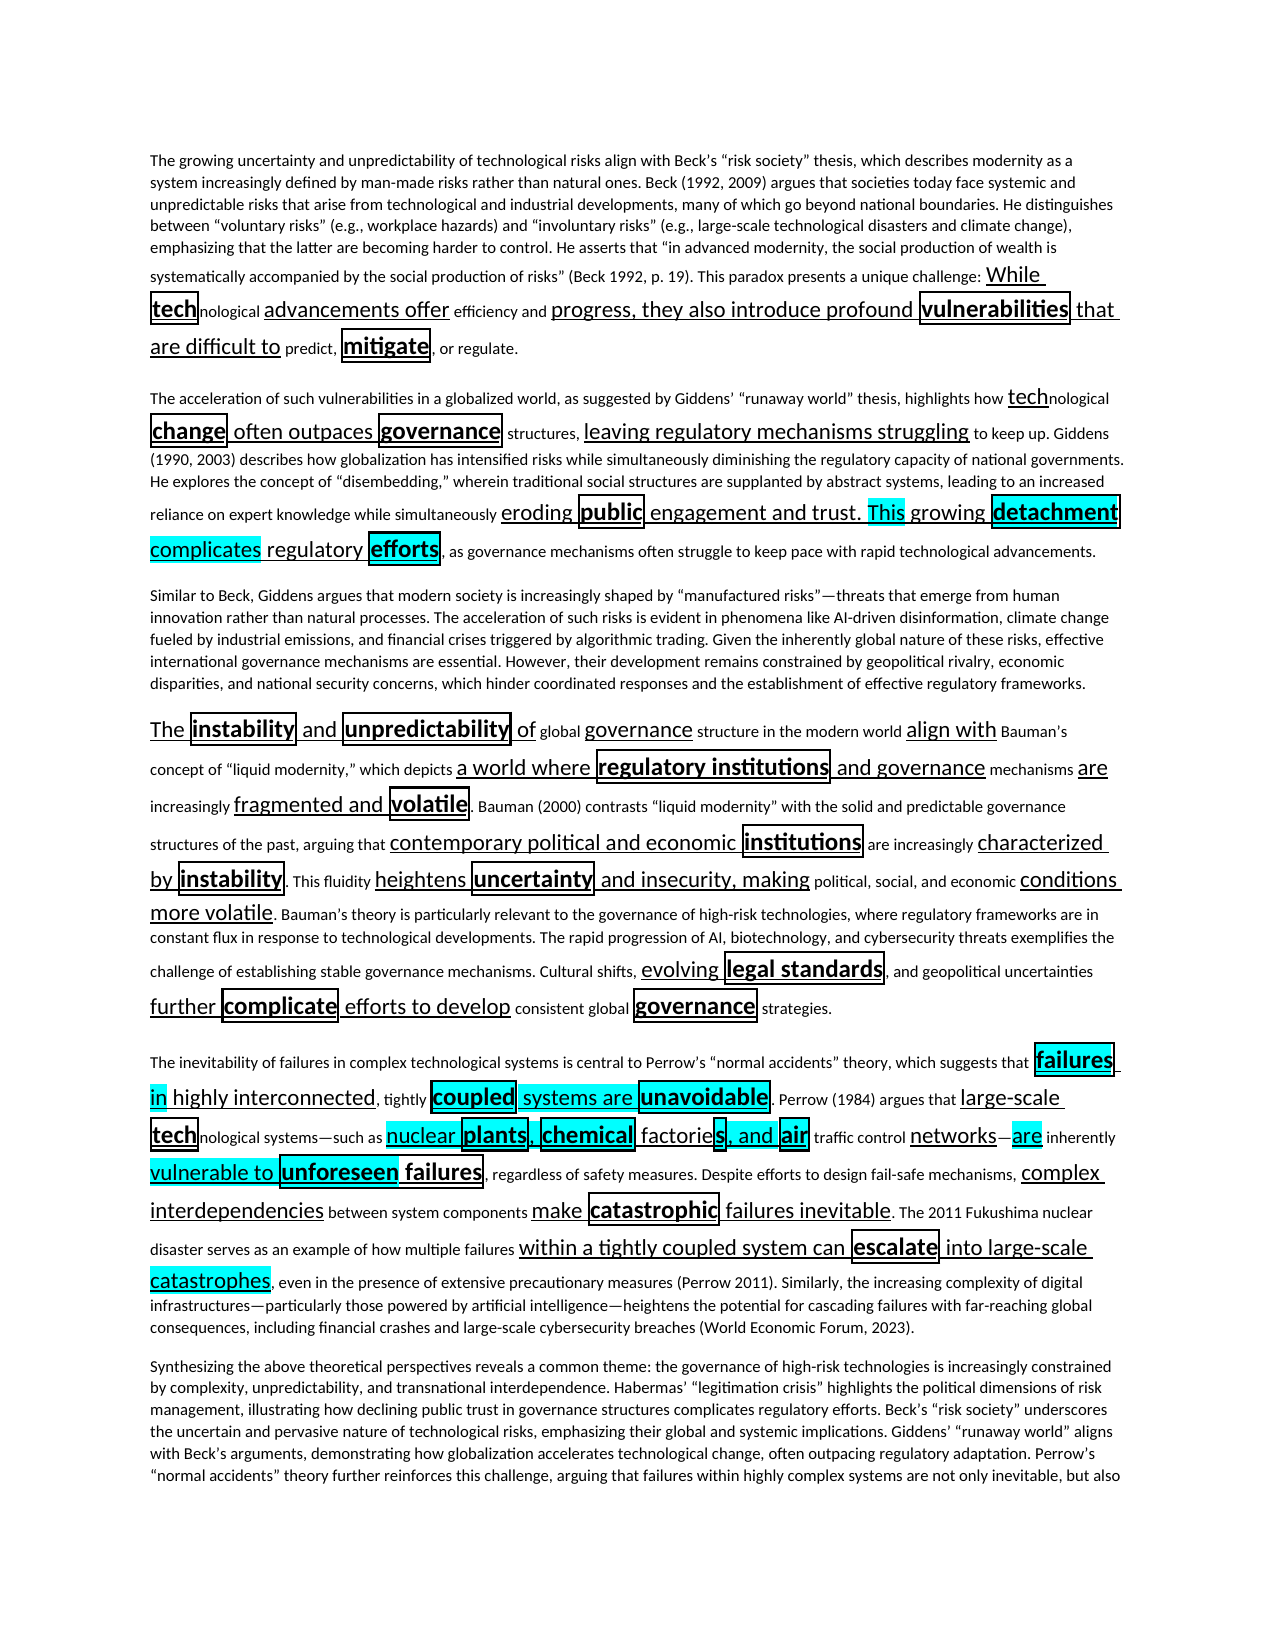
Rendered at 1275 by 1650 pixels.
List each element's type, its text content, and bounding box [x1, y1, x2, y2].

text The growing uncertainty and unpredictability of technological risks align with Beck’s “risk society” thesis, which describes modernity as a system increasingly defined by man-made risks rather than natural ones. Beck (1992, 2009) argues that societies today face systemic and unpredictable risks that arise from technological and industrial developments, many of which go beyond national boundaries. He distinguishes between “voluntary risks” (e.g., workplace hazards) and “involuntary risks” (e.g., large-scale technological disasters and climate change), emphasizing that the latter are becoming harder to control. He asserts that “in advanced modernity, the social production of wealth is systematically accompanied by the social production of risks” (Beck 1992, p. 19). This paradox presents a unique challenge: While technological advancements offer efficiency and progress, they also introduce profound vulnerabilities that are difficult to predict, mitigate, or regulate. [150, 150, 1125, 363]
text The inevitability of failures in complex technological systems is central to Perrow’s “normal accidents” theory, which suggests that failures in highly interconnected, tightly coupled systems are unavoidable. Perrow (1984) argues that large-scale technological systems—such as nuclear plants, chemical factories, and air traffic control networks—are inherently vulnerable to unforeseen failures, regardless of safety measures. Despite efforts to design fail-safe mechanisms, complex interdependencies between system components make catastrophic failures inevitable. The 2011 Fukushima nuclear disaster serves as an example of how multiple failures within a tightly coupled system can escalate into large-scale catastrophes, even in the presence of extensive precautionary measures (Perrow 2011). Similarly, the increasing complexity of digital infrastructures—particularly those powered by artificial intelligence—heightens the potential for cascading failures with far-reaching global consequences, including financial crashes and large-scale cybersecurity breaches (World Economic Forum, 2023). [150, 1042, 1125, 1338]
text The instability and unpredictability of global governance structure in the modern world align with Bauman’s concept of “liquid modernity,” which depicts a world where regulatory institutions and governance mechanisms are increasingly fragmented and volatile. Bauman (2000) contrasts “liquid modernity” with the solid and predictable governance structures of the past, arguing that contemporary political and economic institutions are increasingly characterized by instability. This fluidity heightens uncertainty and insecurity, making political, social, and economic conditions more volatile. Bauman’s theory is particularly relevant to the governance of high-risk technologies, where regulatory frameworks are in constant flux in response to technological developments. The rapid progression of AI, biotechnology, and cybersecurity threats exemplifies the challenge of establishing stable governance mechanisms. Cultural shifts, evolving legal standards, and geopolitical uncertainties further complicate efforts to develop consistent global governance strategies. [150, 712, 1125, 1023]
text Similar to Beck, Giddens argues that modern society is increasingly shaped by “manufactured risks”—threats that emerge from human innovation rather than natural processes. The acceleration of such risks is evident in phenomena like AI-driven disinformation, climate change fueled by industrial emissions, and financial crises triggered by algorithmic trading. Given the inherently global nature of these risks, effective international governance mechanisms are essential. However, their development remains constrained by geopolitical rivalry, economic disparities, and national security concerns, which hinder coordinated responses and the establishment of effective regulatory frameworks. [150, 586, 1125, 693]
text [150, 1356, 1125, 1486]
text The acceleration of such vulnerabilities in a globalized world, as suggested by Giddens’ “runaway world” thesis, highlights how technological change often outpaces governance structures, leaving regulatory mechanisms struggling to keep up. Giddens (1990, 2003) describes how globalization has intensified risks while simultaneously diminishing the regulatory capacity of national governments. He explores the concept of “disembedding,” wherein traditional social structures are supplanted by abstract systems, leading to an increased reliance on expert knowledge while simultaneously eroding public engagement and trust. This growing detachment complicates regulatory efforts, as governance mechanisms often struggle to keep pace with rapid technological advancements. [150, 382, 1125, 566]
